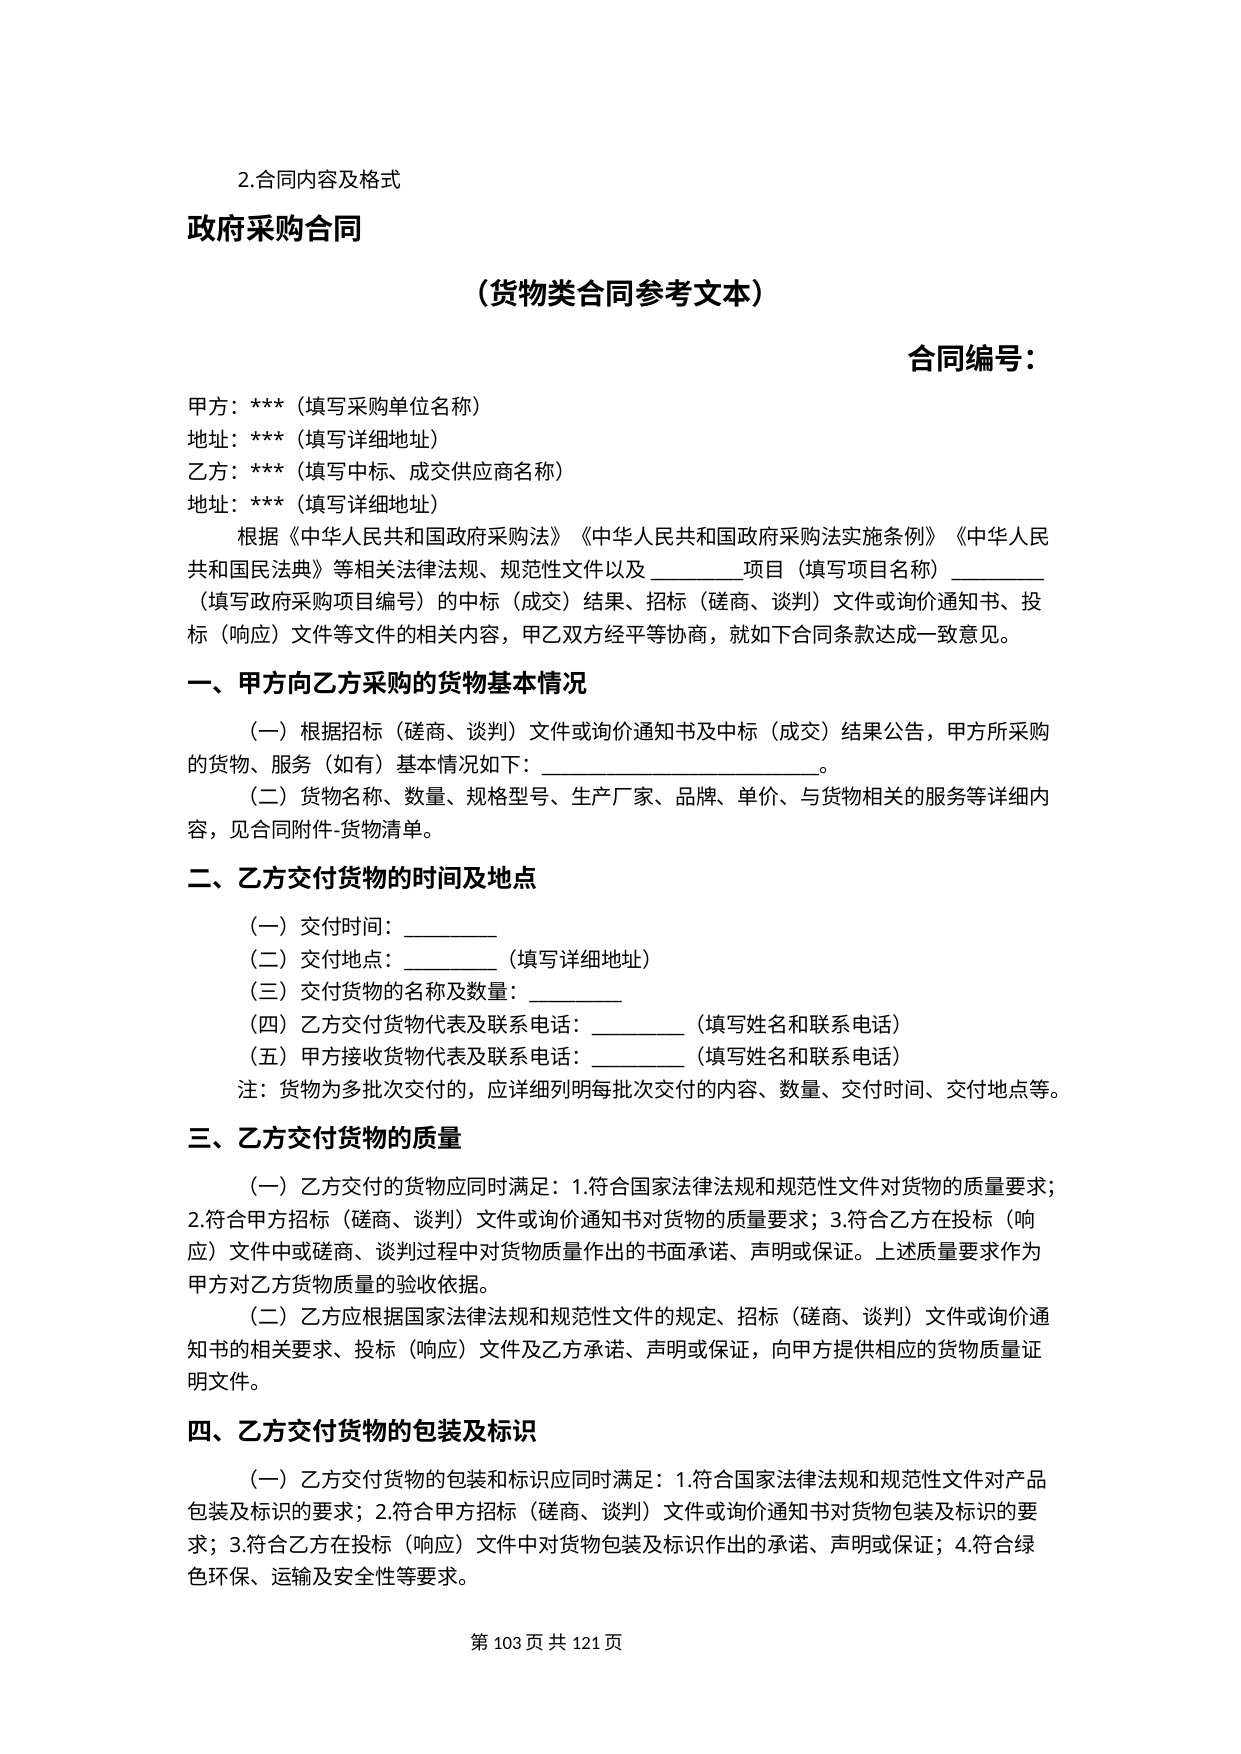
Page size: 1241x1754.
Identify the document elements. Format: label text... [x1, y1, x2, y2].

text （二）货物名称、数量、规格型号、生产厂家、品牌、单价、与货物相关的服务等详细内容，见合同附件-货物清单。 [187, 779, 1053, 844]
text （一）交付时间：__________ [187, 909, 1053, 942]
text （一）乙方交付的货物应同时满足：1.符合国家法律法规和规范性文件对货物的质量要求；2.符合甲方招标（磋商、谈判）文件或询价通知书对货物的质量要求；3.符合乙方在投标（响应）文件中或磋商、谈判过程中对货物质量作出的书面承诺、声明或保证。上述质量要求作为甲方对乙方货物质量的验收依据。 [187, 1169, 1053, 1299]
text 甲方：***（填写采购单位名称） [187, 389, 1053, 422]
text 二、乙方交付货物的时间及地点 [187, 844, 1053, 909]
text （一）根据招标（磋商、谈判）文件或询价通知书及中标（成交）结果公告，甲方所采购的货物、服务（如有）基本情况如下：______________________________。 [187, 714, 1053, 779]
text 地址：***（填写详细地址） [187, 422, 1053, 454]
text 注：货物为多批次交付的，应详细列明每批次交付的内容、数量、交付时间、交付地点等。 [187, 1072, 1053, 1104]
text （一）乙方交付货物的包装和标识应同时满足：1.符合国家法律法规和规范性文件对产品包装及标识的要求；2.符合甲方招标（磋商、谈判）文件或询价通知书对货物包装及标识的要求；3.符合乙方在投标（响应）文件中对货物包装及标识作出的承诺、声明或保证；4.符合绿色环保、运输及安全性等要求。 [187, 1462, 1053, 1592]
text 四、乙方交付货物的包装及标识 [187, 1397, 1053, 1462]
text 一、甲方向乙方采购的货物基本情况 [187, 649, 1053, 714]
text （货物类合同参考文本） [187, 259, 1053, 324]
text （五）甲方接收货物代表及联系电话：__________（填写姓名和联系电话） [187, 1039, 1053, 1072]
text （四）乙方交付货物代表及联系电话：__________（填写姓名和联系电话） [187, 1007, 1053, 1039]
text 政府采购合同 [187, 194, 1053, 259]
text 根据《中华人民共和国政府采购法》《中华人民共和国政府采购法实施条例》《中华人民共和国民法典》等相关法律法规、规范性文件以及 __________项目（填写项目名称）__________ （填写政府采购项目编号）的中标（成交）结果、招标（磋商、谈判）文件或询价通知书、投标（响应）文件等文件的相关内容，甲乙双方经平等协商，就如下合同条款达成一致意见。 [187, 519, 1053, 649]
text （二）交付地点：__________（填写详细地址） [187, 942, 1053, 974]
text 乙方：***（填写中标、成交供应商名称） [187, 454, 1053, 487]
text 2.合同内容及格式 [187, 162, 1053, 194]
text 三、乙方交付货物的质量 [187, 1104, 1053, 1169]
text （二）乙方应根据国家法律法规和规范性文件的规定、招标（磋商、谈判）文件或询价通知书的相关要求、投标（响应）文件及乙方承诺、声明或保证，向甲方提供相应的货物质量证明文件。 [187, 1299, 1053, 1397]
text 地址：***（填写详细地址） [187, 487, 1053, 519]
text （三）交付货物的名称及数量：__________ [187, 974, 1053, 1007]
text 合同编号： [187, 324, 1053, 389]
